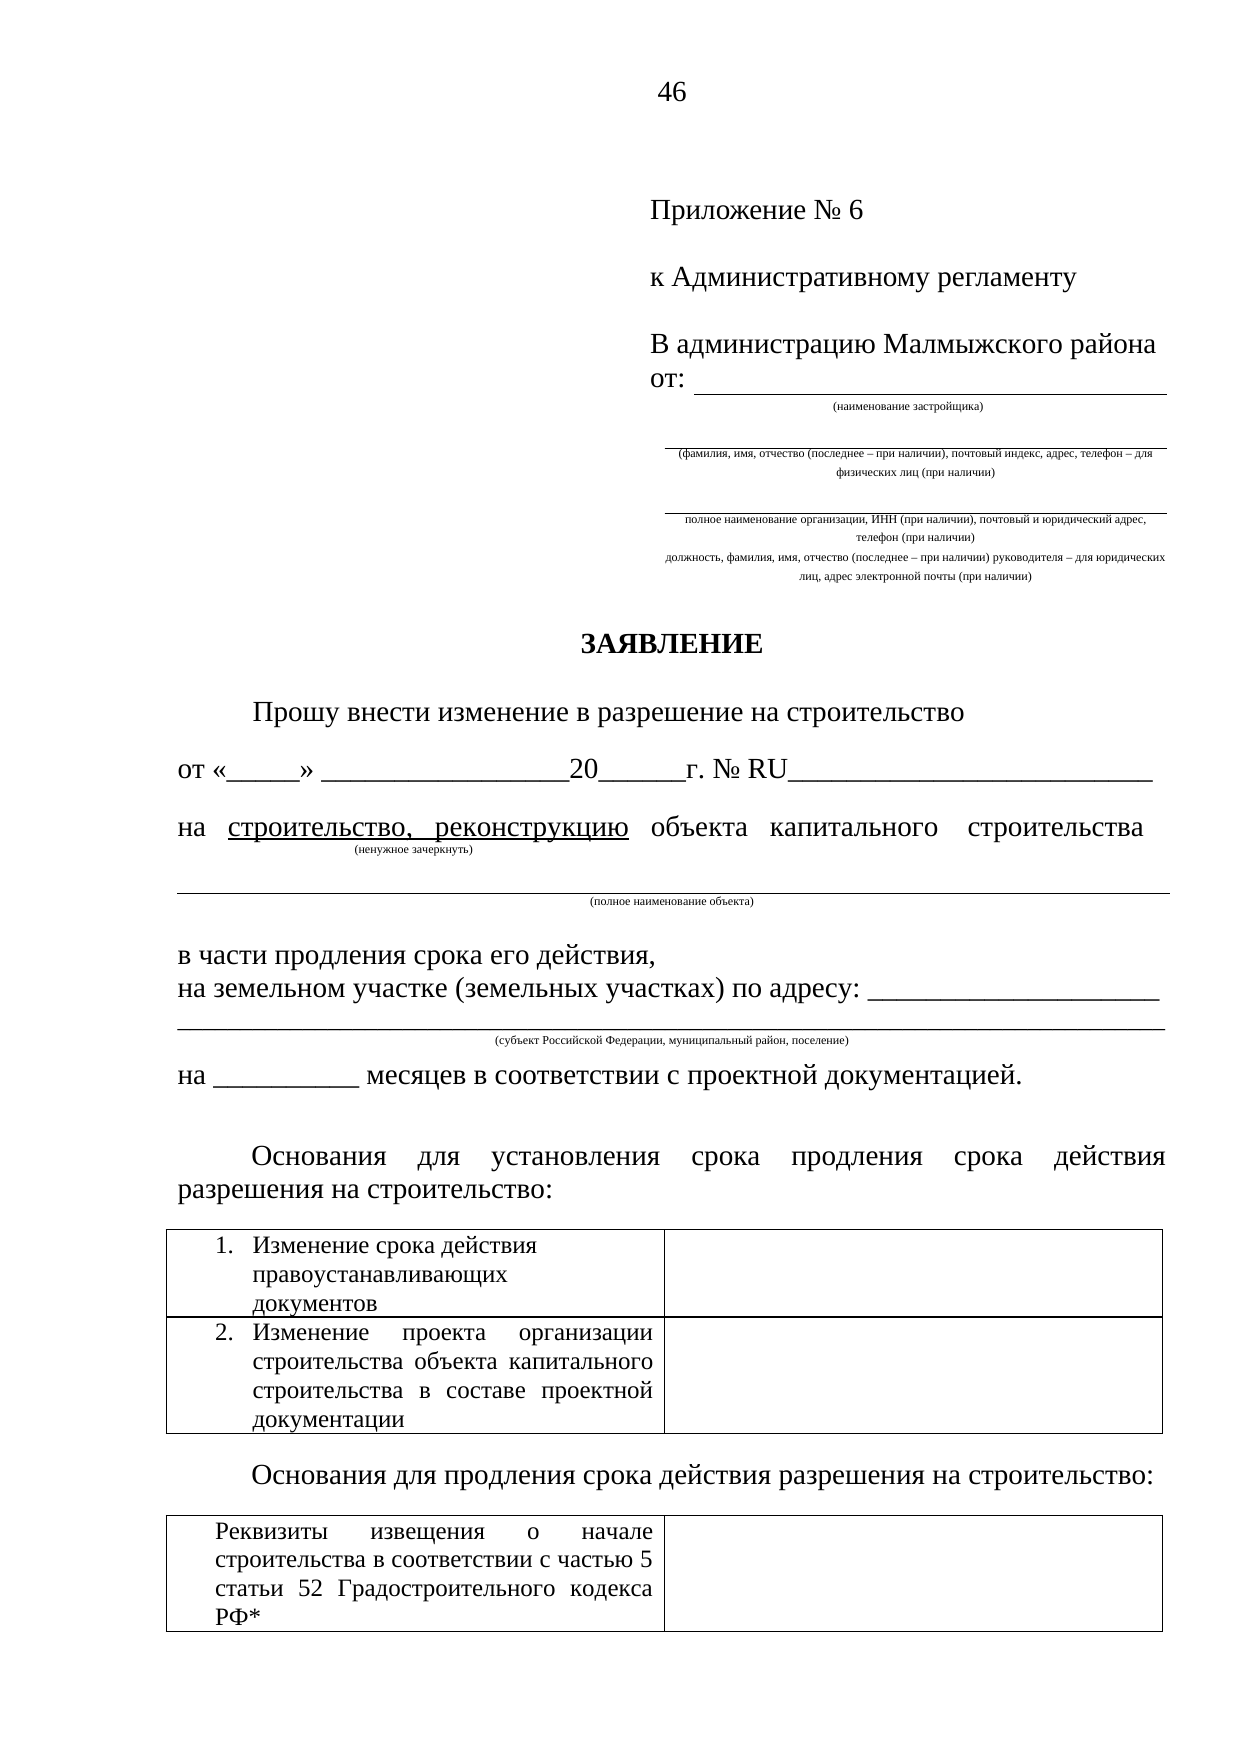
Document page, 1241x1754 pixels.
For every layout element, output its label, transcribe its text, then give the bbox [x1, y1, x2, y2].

table_header Реквизиты извещения о начале строительства в соответствии с частью 5 статьи 52 Градостроительного кодекса РФ* [167, 1516, 664, 1631]
text на __________ месяцев в соответствии с проектной документацией. [177, 1057, 1167, 1090]
text в части продления срока его действия, [177, 937, 1167, 970]
text (субъект Российской Федерации, муниципальный район, поселение) [177, 1033, 1167, 1057]
text Прошу внести изменение в разрешение на строительство [177, 694, 1167, 727]
text от: [650, 360, 1167, 394]
text (фамилия, имя, отчество (последнее – при наличии), почтовый индекс, адрес, телефон – для физических лиц (при наличии) [664, 449, 1167, 489]
text (ненужное зачеркнуть) [222, 842, 606, 866]
text (наименование застройщика) [650, 399, 1167, 423]
subtitle к Административному регламенту [650, 259, 1167, 293]
text Основания для установления срока продления срока действия разрешения на строительство: [177, 1138, 1167, 1205]
text на строительство, реконструкцию объекта капитального строительства [177, 809, 1167, 842]
text _______________________________________________________________________________ [177, 1004, 1170, 1033]
text ЗАЯВЛЕНИЕ [177, 627, 1167, 660]
table_header [665, 1230, 1162, 1316]
text на земельном участке (земельных участках) по адресу: ____________________ [177, 970, 1167, 1004]
text Основания для продления срока действия разрешения на строительство: [177, 1457, 1167, 1491]
subtitle Приложение № 6 [650, 192, 1167, 226]
text В администрацию Малмыжского района [650, 327, 1167, 360]
table_cell [665, 1318, 1162, 1432]
text (полное наименование объекта) [177, 894, 1167, 918]
table_cell Изменение проекта организации строительства объекта капитального строительства в составе проектной документации [167, 1318, 664, 1432]
table_header Изменение срока действия правоустанавливающих документов [167, 1230, 664, 1316]
text полное наименование организации, ИНН (при наличии), почтовый и юридический адрес, телефон (при наличии) [664, 514, 1167, 551]
text должность, фамилия, имя, отчество (последнее – при наличии) руководителя – для юридических лиц, адрес электронной почты (при наличии) [664, 551, 1167, 593]
table_header [665, 1516, 1162, 1631]
text от «_____» _________________20______г. № RU_________________________ [177, 751, 1170, 785]
